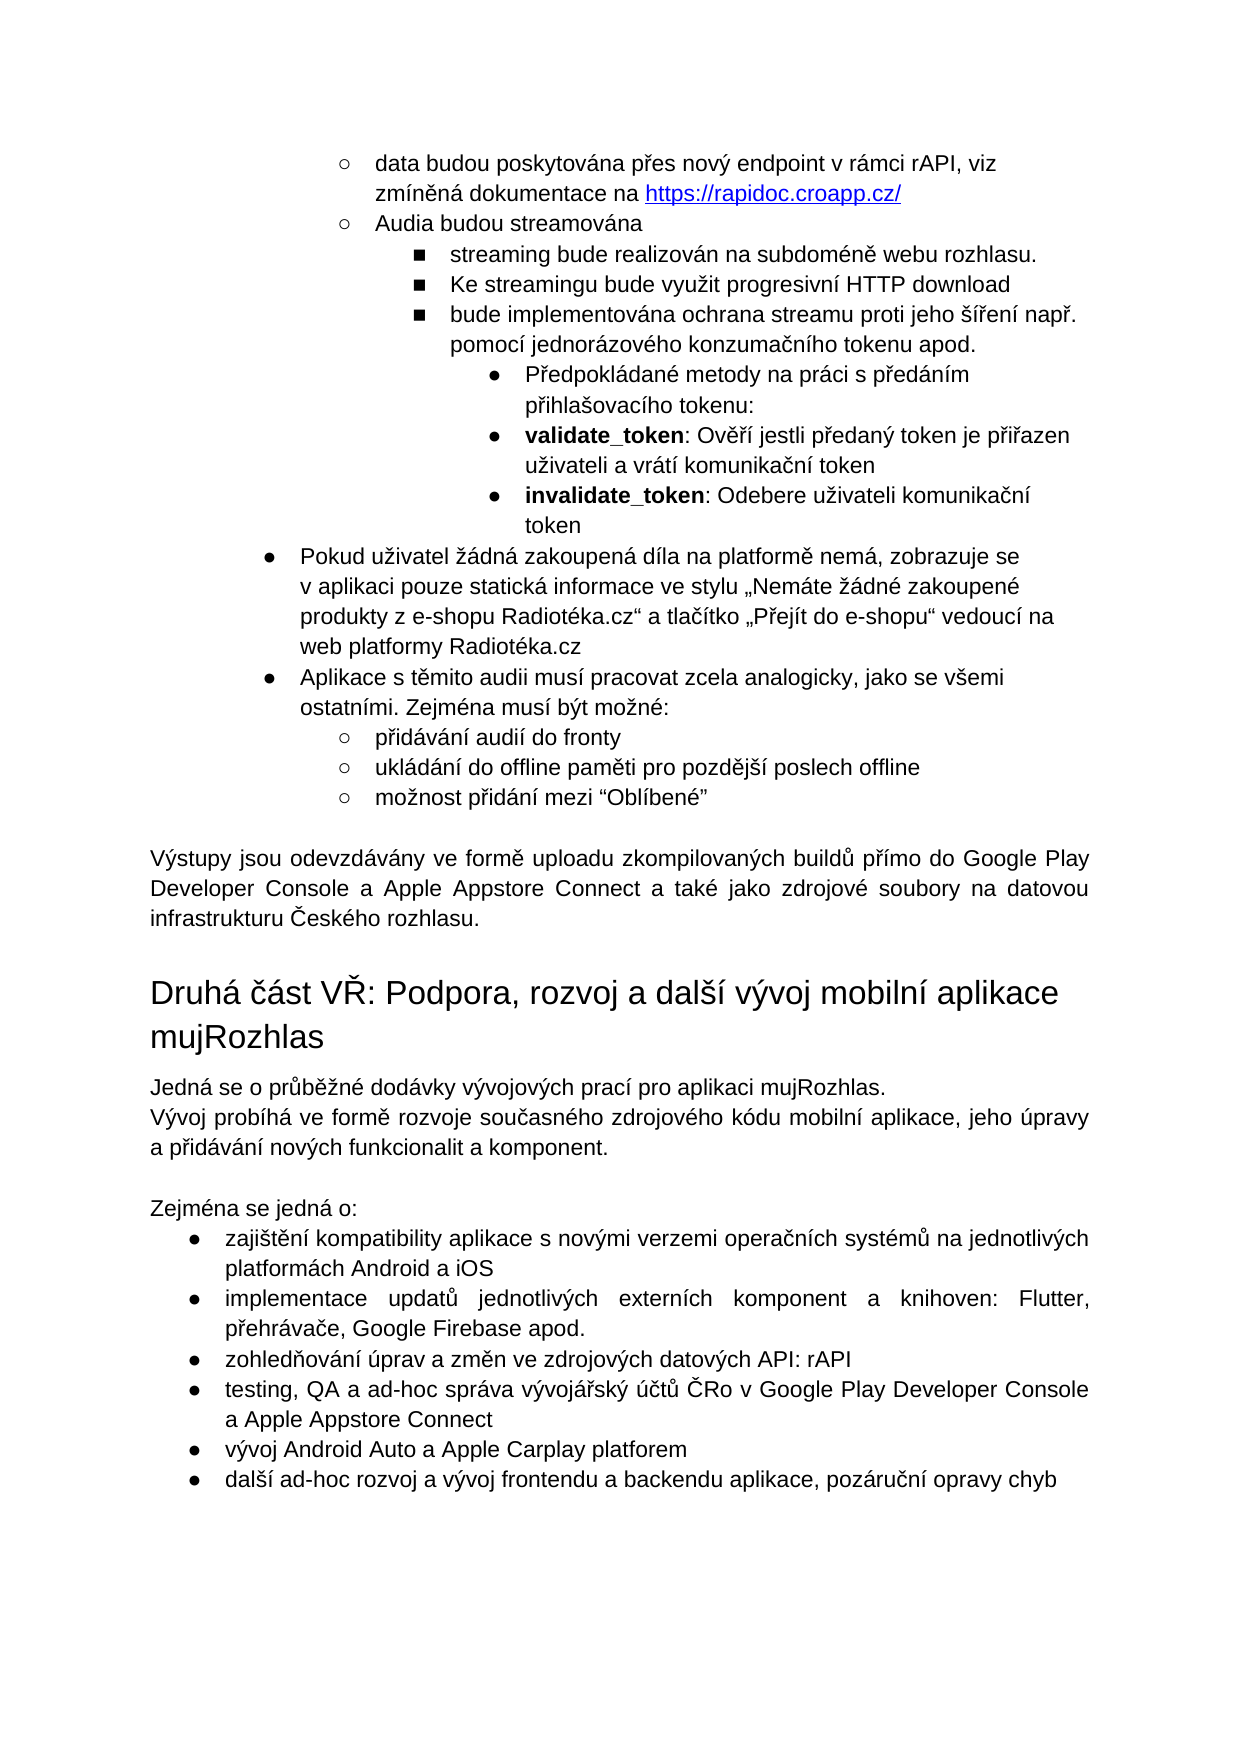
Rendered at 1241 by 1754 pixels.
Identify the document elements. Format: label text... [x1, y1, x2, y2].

list streaming bude realizován na subdoméně webu rozhlasu. [412, 241, 1090, 267]
list Audia budou streamována [337, 210, 1090, 237]
list Aplikace s těmito audii musí pracovat zcela analogicky, jako se všemi ostatními. Zejména musí být možné: [262, 663, 1090, 720]
list zajištění kompatibility aplikace s novými verzemi operačních systémů na jednotlivých platformách Android a iOS [187, 1225, 1090, 1281]
text Vývoj probíhá ve formě rozvoje současného zdrojového kódu mobilní aplikace, jeho úpravy a přidávání nových funkcionalit a komponent. [150, 1104, 1090, 1161]
text Výstupy jsou odevzdávány ve formě uploadu zkompilovaných buildů přímo do Google Play Developer Console a Apple Appstore Connect a také jako zdrojové soubory na datovou infrastrukturu Českého rozhlasu. [150, 845, 1090, 932]
list data budou poskytována přes nový endpoint v rámci rAPI, viz zmíněná dokumentace na https://rapidoc.croapp.cz/ [337, 150, 1090, 207]
list Ke streamingu bude využit progresivní HTTP download [412, 271, 1090, 297]
list další ad-hoc rozvoj a vývoj frontendu a backendu aplikace, pozáruční opravy chyb [187, 1466, 1090, 1493]
list vývoj Android Auto a Apple Carplay platforem [187, 1436, 1090, 1463]
list bude implementována ochrana streamu proti jeho šíření např. pomocí jednorázového konzumačního tokenu apod. [412, 301, 1090, 358]
list Pokud uživatel žádná zakoupená díla na platformě nemá, zobrazuje se v aplikaci pouze statická informace ve stylu „Nemáte žádné zakoupené produkty z e-shopu Radiotéka.cz“ a tlačítko „Přejít do e-shopu“ vedoucí na web platformy Radiotéka.cz [262, 543, 1090, 660]
text Zejména se jedná o: [150, 1194, 1090, 1221]
list možnost přidání mezi “Oblíbené” [337, 784, 1090, 811]
list implementace updatů jednotlivých externích komponent a knihoven: Flutter, přehrávače, Google Firebase apod. [187, 1285, 1090, 1342]
list ukládání do offline paměti pro pozdější poslech offline [337, 754, 1090, 781]
list validate_token: Ověří jestli předaný token je přiřazen uživateli a vrátí komunikační token [487, 422, 1090, 478]
list zohledňování úprav a změn ve zdrojových datových API: rAPI [187, 1346, 1090, 1372]
text Jedná se o průběžné dodávky vývojových prací pro aplikaci mujRozhlas. [150, 1074, 1090, 1100]
list přidávání audií do fronty [337, 724, 1090, 750]
list invalidate_token: Odebere uživateli komunikační token [487, 482, 1090, 539]
subtitle Druhá část VŘ: Podpora, rozvoj a další vývoj mobilní aplikace mujRozhlas [150, 973, 1090, 1056]
list testing, QA a ad-hoc správa vývojářský účtů ČRo v Google Play Developer Console a Apple Appstore Connect [187, 1376, 1090, 1432]
list Předpokládané metody na práci s předáním přihlašovacího tokenu: [487, 361, 1090, 418]
